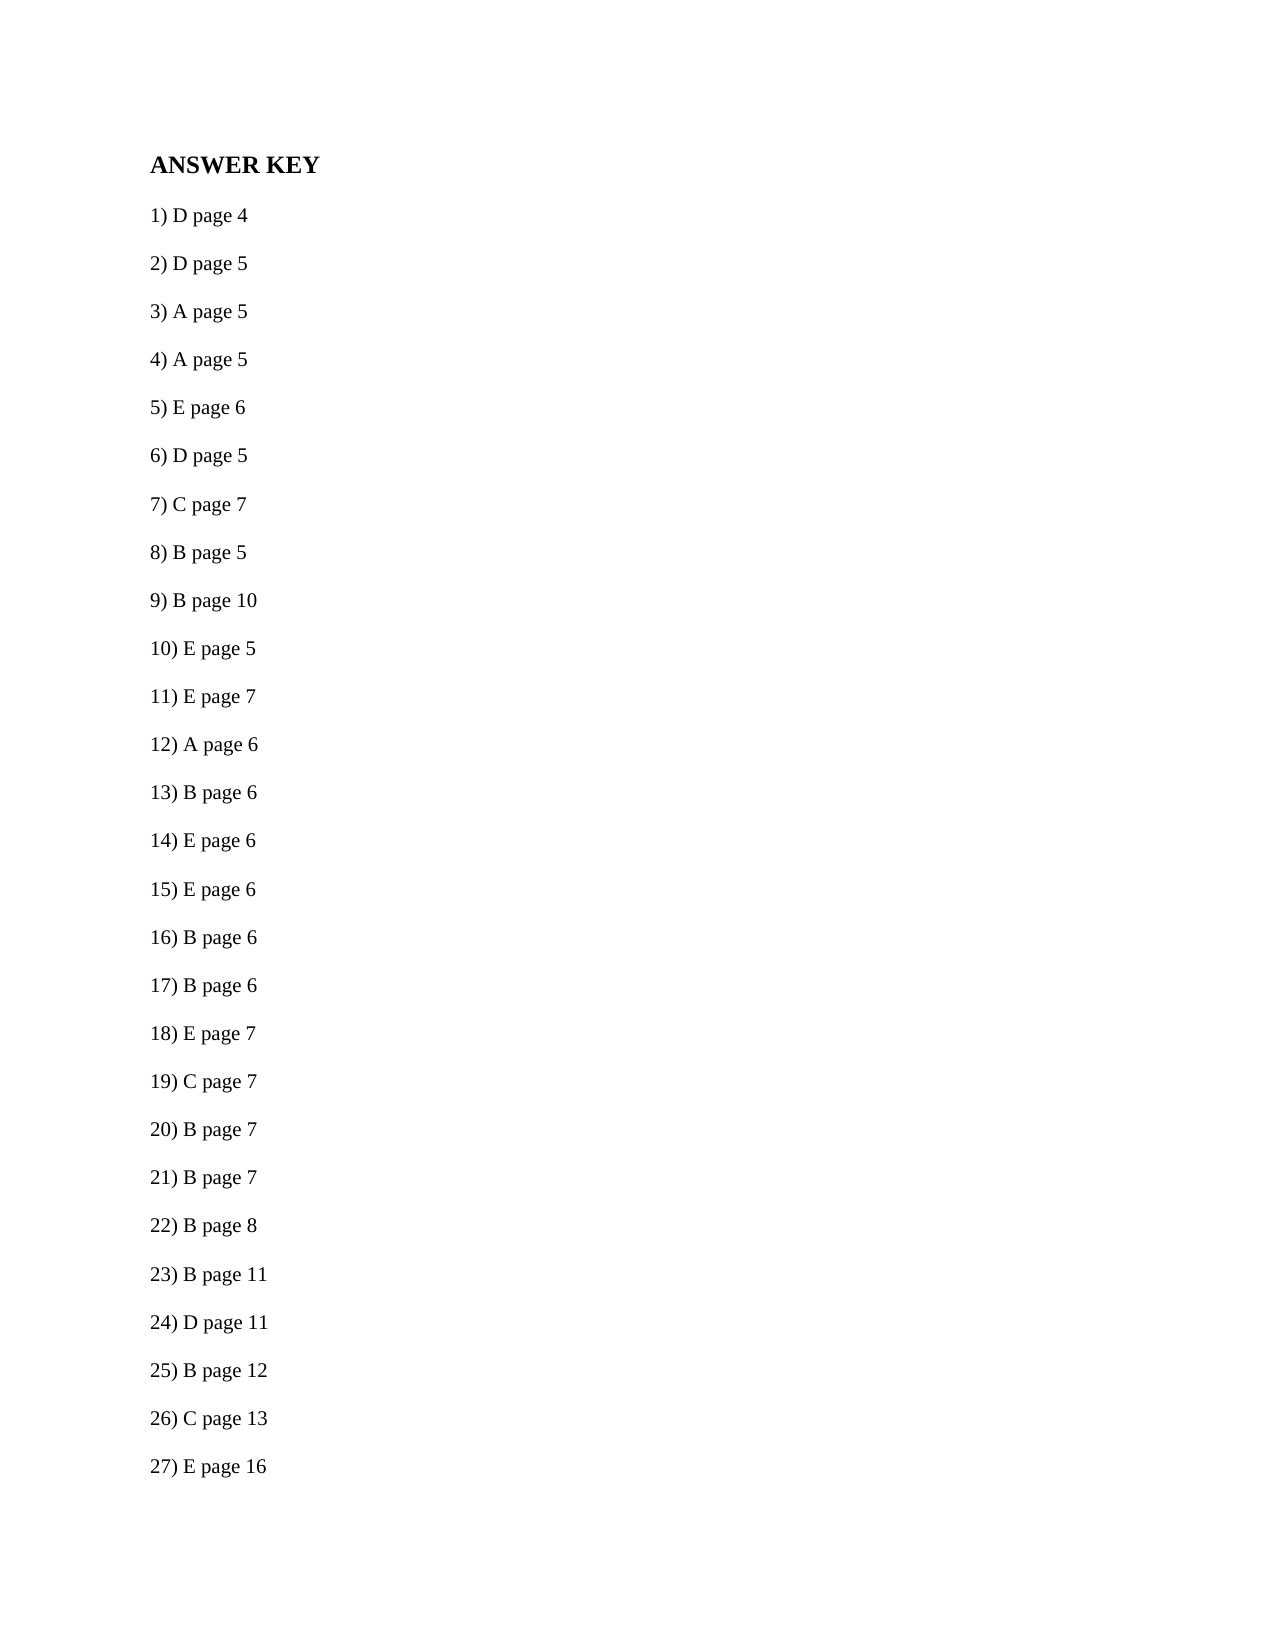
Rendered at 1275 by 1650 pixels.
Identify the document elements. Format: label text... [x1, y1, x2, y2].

text 10) E page 5 [150, 636, 1125, 660]
text 18) E page 7 [150, 1021, 1125, 1045]
text 24) D page 11 [150, 1310, 1125, 1334]
text 4) A page 5 [150, 347, 1125, 371]
text 14) E page 6 [150, 828, 1125, 852]
text 7) C page 7 [150, 492, 1125, 516]
text 21) B page 7 [150, 1165, 1125, 1189]
text 27) E page 16 [150, 1454, 1125, 1478]
text 5) E page 6 [150, 395, 1125, 419]
text 12) A page 6 [150, 732, 1125, 756]
text 1) D page 4 [150, 203, 1125, 227]
text 8) B page 5 [150, 540, 1125, 564]
text 15) E page 6 [150, 877, 1125, 901]
text 23) B page 11 [150, 1262, 1125, 1286]
text 19) C page 7 [150, 1069, 1125, 1093]
text ANSWER KEY [150, 150, 1125, 179]
text 13) B page 6 [150, 780, 1125, 804]
text 25) B page 12 [150, 1358, 1125, 1382]
text 26) C page 13 [150, 1406, 1125, 1430]
text 22) B page 8 [150, 1213, 1125, 1237]
text 9) B page 10 [150, 588, 1125, 612]
text 3) A page 5 [150, 299, 1125, 323]
text 2) D page 5 [150, 251, 1125, 275]
text 20) B page 7 [150, 1117, 1125, 1141]
text 6) D page 5 [150, 443, 1125, 467]
text 17) B page 6 [150, 973, 1125, 997]
text 11) E page 7 [150, 684, 1125, 708]
text 16) B page 6 [150, 925, 1125, 949]
